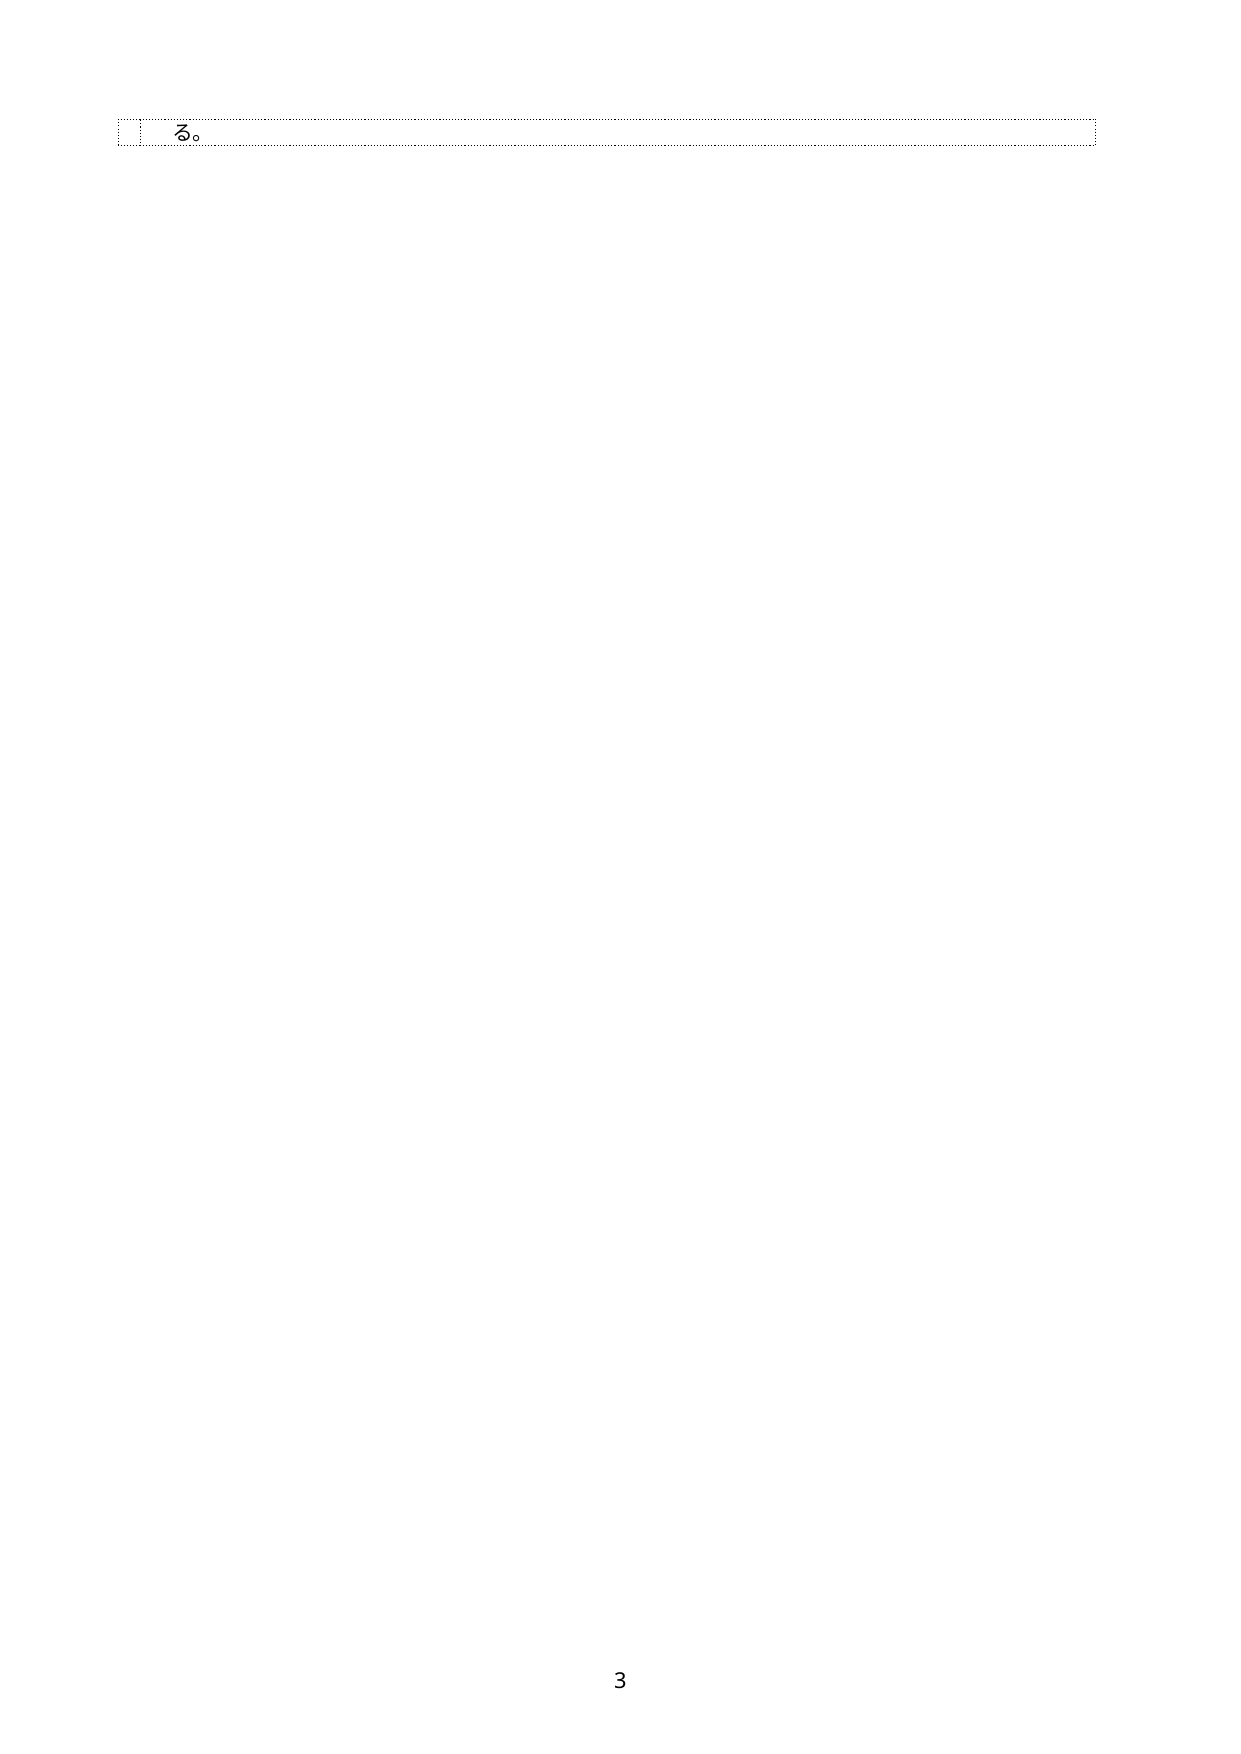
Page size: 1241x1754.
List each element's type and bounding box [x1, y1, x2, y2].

table_cell [118, 119, 141, 145]
table_cell [141, 119, 1095, 145]
